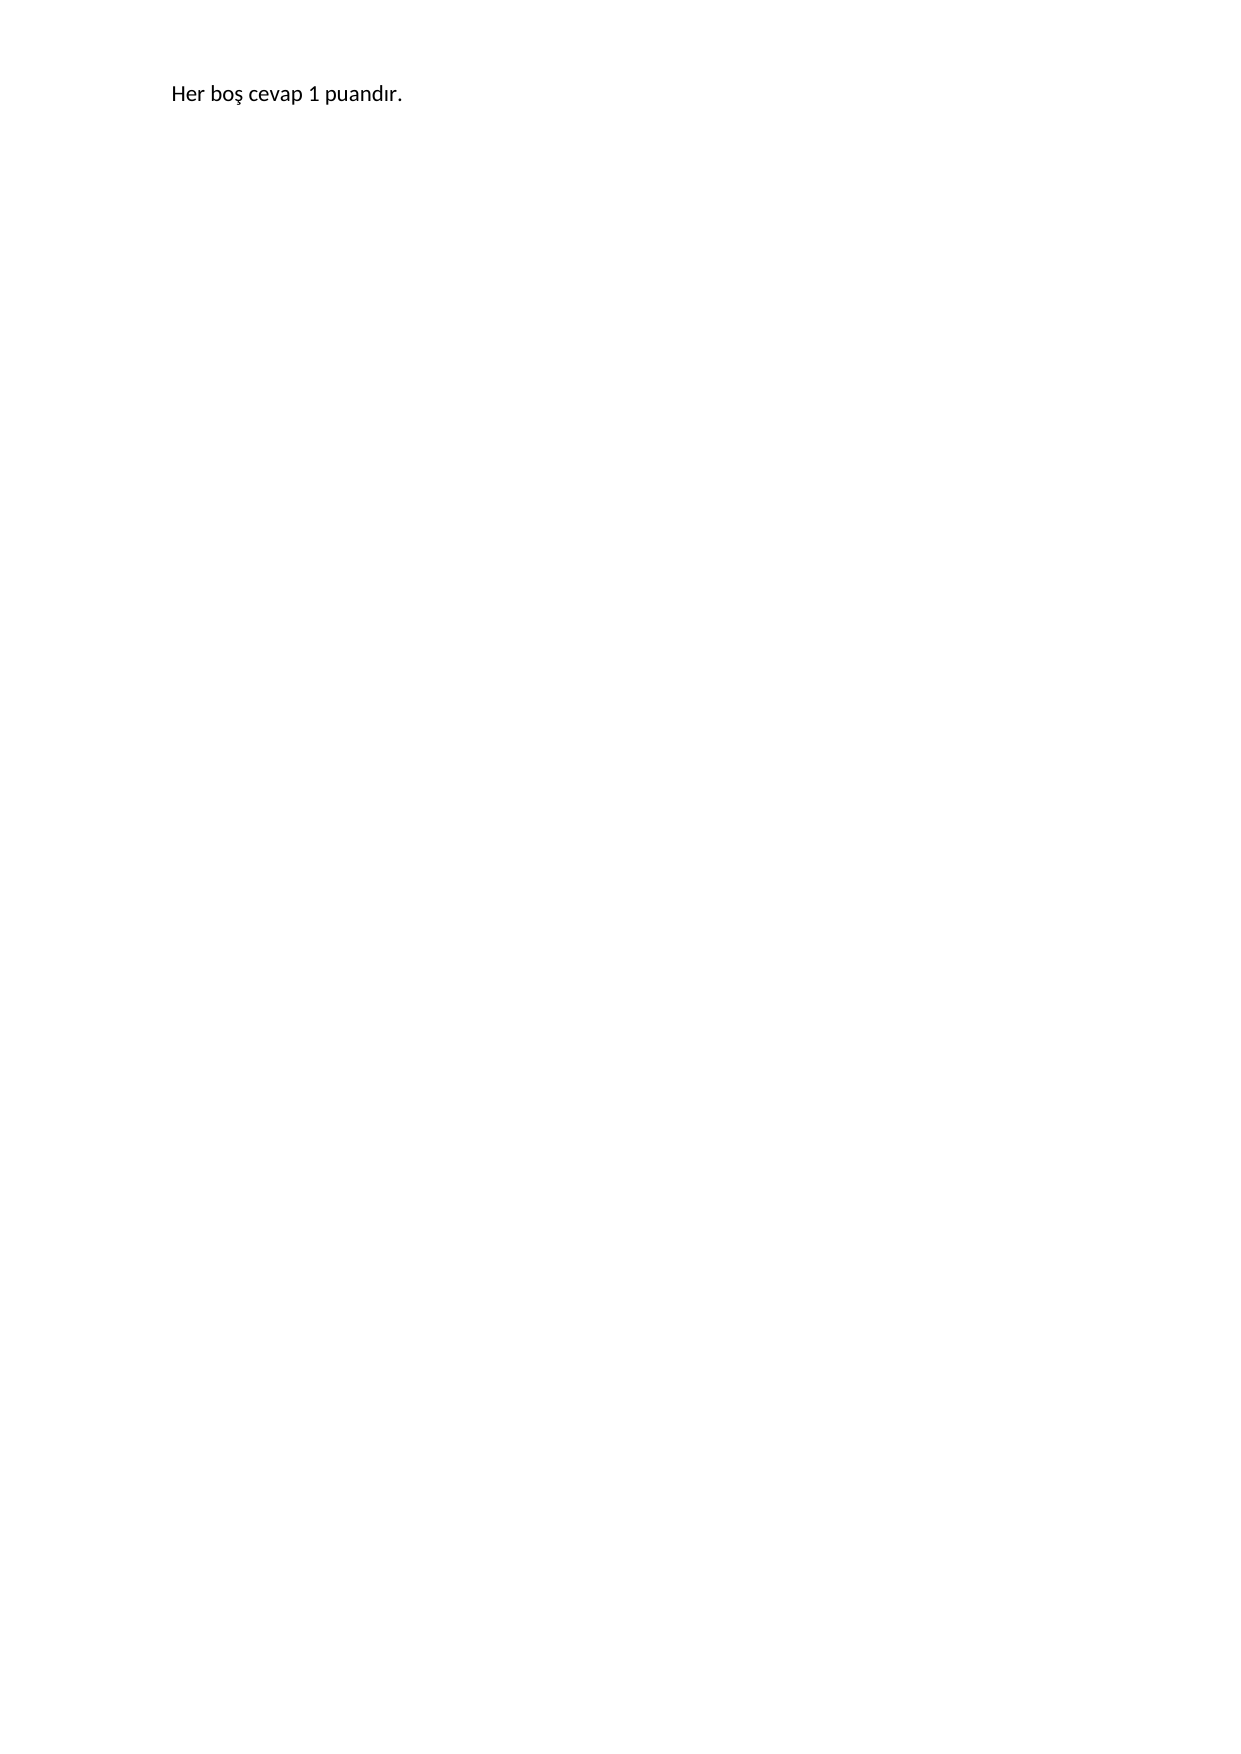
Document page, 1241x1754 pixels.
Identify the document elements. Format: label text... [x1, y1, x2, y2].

text Her boş cevap 1 puandır. [73, 79, 1152, 107]
